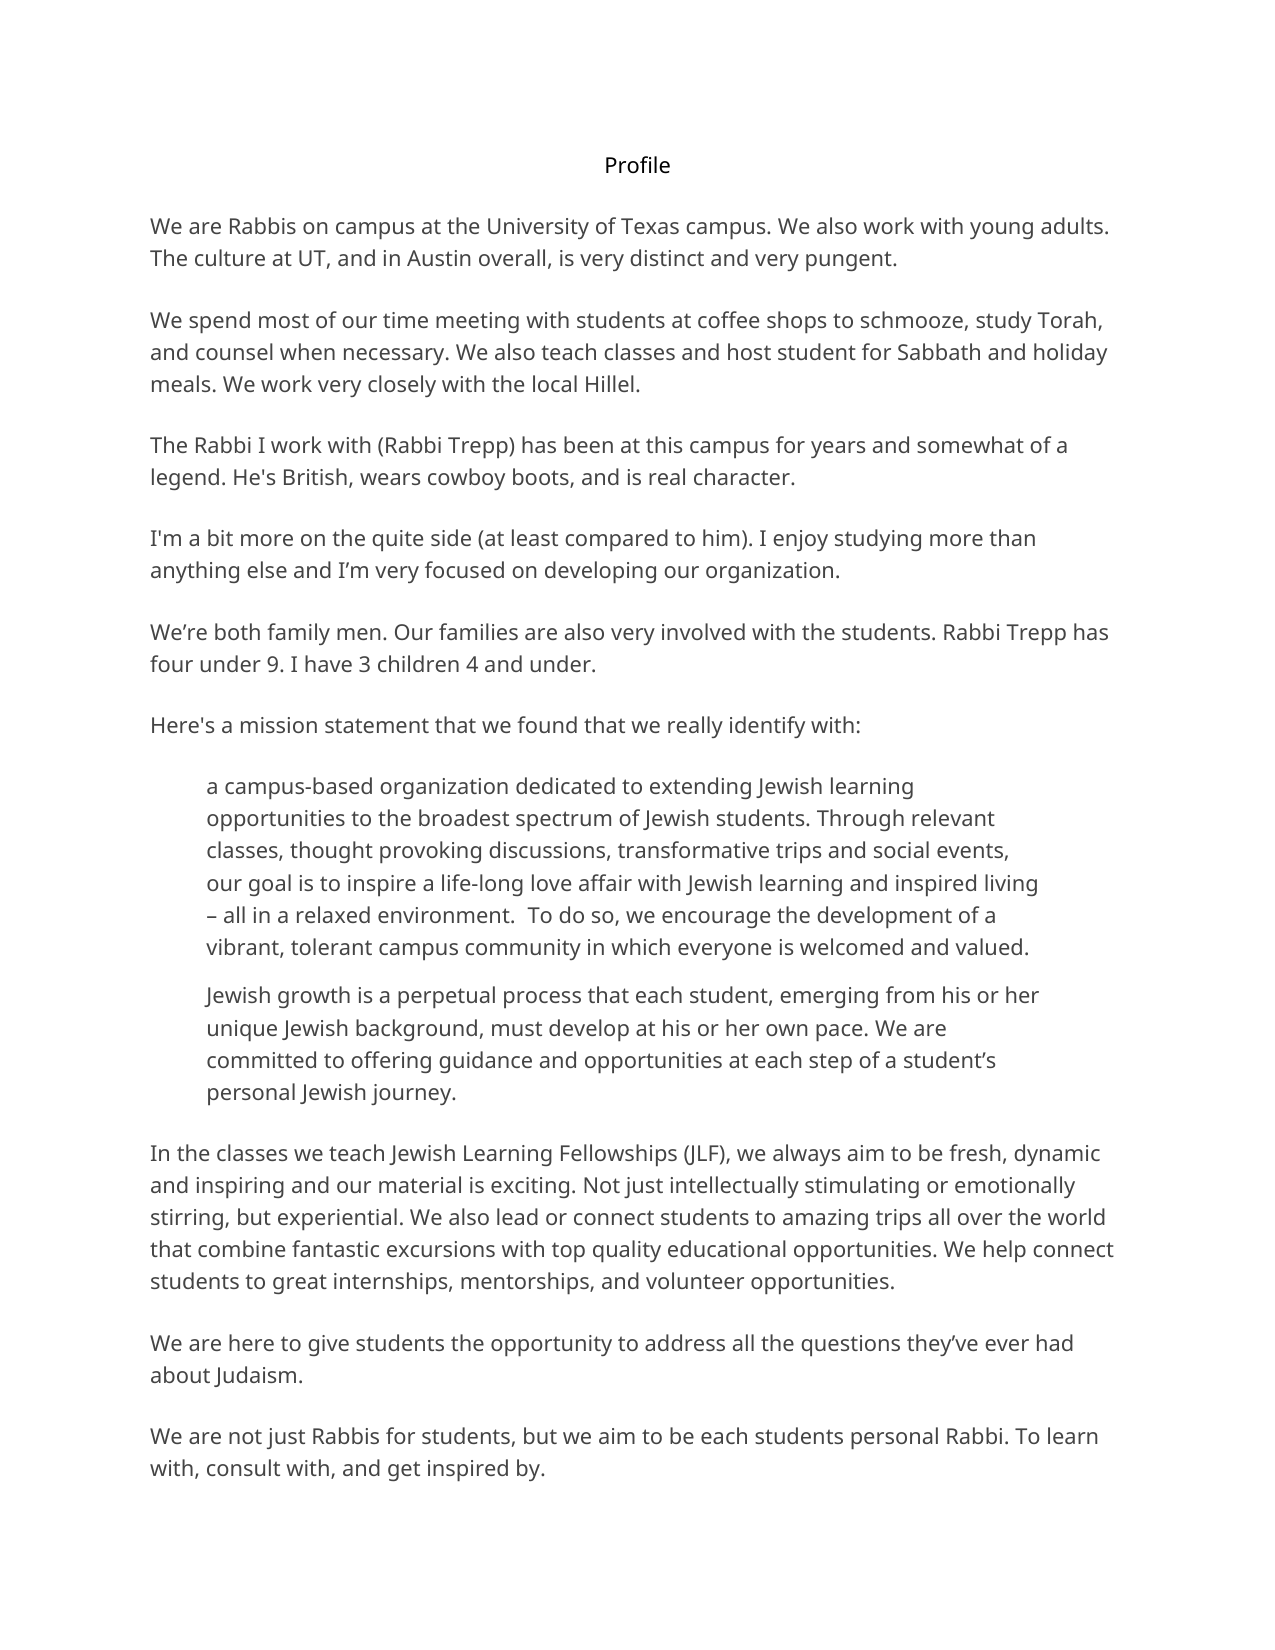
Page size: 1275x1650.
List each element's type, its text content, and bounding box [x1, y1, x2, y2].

text We’re both family men. Our families are also very involved with the students. Rabbi Trepp has four under 9. I have 3 children 4 and under. [150, 617, 1125, 678]
text The Rabbi I work with (Rabbi Trepp) has been at this campus for years and somewhat of a legend. He's British, wears cowboy boots, and is real character. [150, 430, 1125, 492]
text a campus-based organization dedicated to extending Jewish learning opportunities to the broadest spectrum of Jewish students. Through relevant classes, thought provoking discussions, transformative trips and social events, our goal is to inspire a life-long love affair with Jewish learning and inspired living – all in a relaxed environment. To do so, we encourage the development of a vibrant, tolerant campus community in which everyone is welcomed and valued. [206, 771, 1041, 961]
text Profile [150, 150, 1125, 180]
text We are Rabbis on campus at the University of Texas campus. We also work with young adults. The culture at UT, and in Austin overall, is very distinct and very pungent. [150, 211, 1125, 273]
text Jewish growth is a perpetual process that each student, emerging from his or her unique Jewish background, must develop at his or her own pace. We are committed to offering guidance and opportunities at each step of a student’s personal Jewish journey. [206, 980, 1041, 1106]
text I'm a bit more on the quite side (at least compared to him). I enjoy studying more than anything else and I’m very focused on developing our organization. [150, 523, 1125, 585]
text We spend most of our time meeting with students at coffee shops to schmooze, study Torah, and counsel when necessary. We also teach classes and host student for Sabbath and holiday meals. We work very closely with the local Hillel. [150, 304, 1125, 398]
text We are not just Rabbis for students, but we aim to be each students personal Rabbi. To learn with, consult with, and get inspired by. [150, 1421, 1125, 1483]
text In the classes we teach Jewish Learning Fellowships (JLF), we always aim to be fresh, dynamic and inspiring and our material is exciting. Not just intellectually stimulating or emotionally stirring, but experiential. We also lead or connect students to amazing trips all over the world that combine fantastic excursions with top quality educational opportunities. We help connect students to great internships, mentorships, and volunteer opportunities. [150, 1138, 1125, 1296]
text We are here to give students the opportunity to address all the questions they’ve ever had about Judaism. [150, 1327, 1125, 1389]
text Here's a mission statement that we found that we really identify with: [150, 710, 1125, 740]
